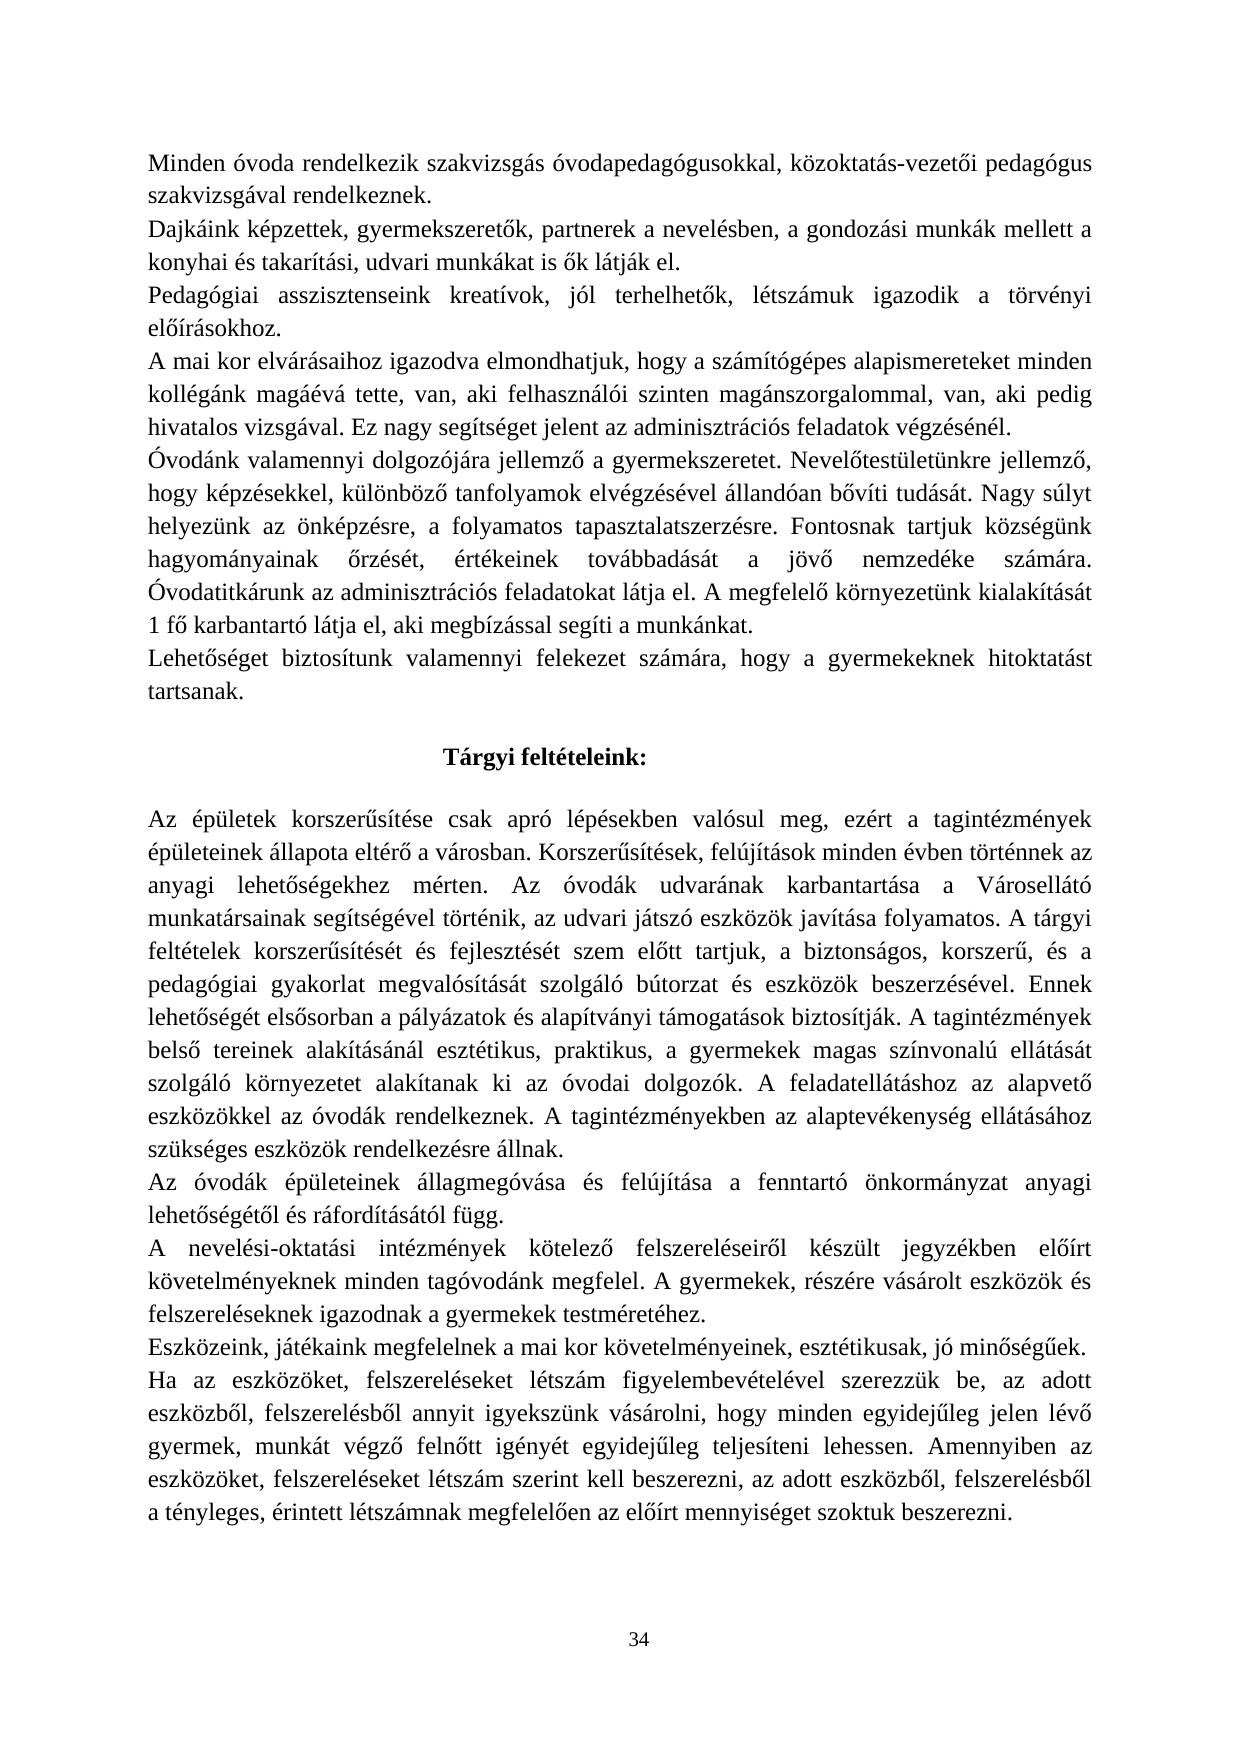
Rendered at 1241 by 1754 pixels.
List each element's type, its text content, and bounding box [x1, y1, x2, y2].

text A nevelési-oktatási intézmények kötelező felszereléseiről készült jegyzékben előírt követelményeknek minden tagóvodánk megfelel. A gyermekek, részére vásárolt eszközök és felszereléseknek igazodnak a gyermekek testméretéhez. [148, 1233, 1093, 1328]
text A mai kor elvárásaihoz igazodva elmondhatjuk, hogy a számítógépes alapismereteket minden kollégánk magáévá tette, van, aki felhasználói szinten magánszorgalommal, van, aki pedig hivatalos vizsgával. Ez nagy segítséget jelent az adminisztrációs feladatok végzésénél. [148, 346, 1093, 441]
text Minden óvoda rendelkezik szakvizsgás óvodapedagógusokkal, közoktatás-vezetői pedagógus szakvizsgával rendelkeznek. [148, 148, 1093, 209]
text Eszközeink, játékaink megfelelnek a mai kor követelményeinek, esztétikusak, jó minőségűek. [148, 1332, 1093, 1361]
text Pedagógiai asszisztenseink kreatívok, jól terhelhetők, létszámuk igazodik a törvényi előírásokhoz. [148, 280, 1093, 341]
text Dajkáink képzettek, gyermekszeretők, partnerek a nevelésben, a gondozási munkák mellett a konyhai és takarítási, udvari munkákat is ők látják el. [148, 214, 1093, 275]
subtitle Tárgyi feltételeink: [443, 742, 1093, 771]
text Ha az eszközöket, felszereléseket létszám figyelembevételével szerezzük be, az adott eszközből, felszerelésből annyit igyekszünk vásárolni, hogy minden egyidejűleg jelen lévő gyermek, munkát végző felnőtt igényét egyidejűleg teljesíteni lehessen. Amennyiben az eszközöket, felszereléseket létszám szerint kell beszerezni, az adott eszközből, felszerelésből a tényleges, érintett létszámnak megfelelően az előírt mennyiséget szoktuk beszerezni. [148, 1365, 1093, 1526]
text Az épületek korszerűsítése csak apró lépésekben valósul meg, ezért a tagintézmények épületeinek állapota eltérő a városban. Korszerűsítések, felújítások minden évben történnek az anyagi lehetőségekhez mérten. Az óvodák udvarának karbantartása a Városellátó munkatársainak segítségével történik, az udvari játszó eszközök javítása folyamatos. A tárgyi feltételek korszerűsítését és fejlesztését szem előtt tartjuk, a biztonságos, korszerű, és a pedagógiai gyakorlat megvalósítását szolgáló bútorzat és eszközök beszerzésével. Ennek lehetőségét elsősorban a pályázatok és alapítványi támogatások biztosítják. A tagintézmények belső tereinek alakításánál esztétikus, praktikus, a gyermekek magas színvonalú ellátását szolgáló környezetet alakítanak ki az óvodai dolgozók. A feladatellátáshoz az alapvető eszközökkel az óvodák rendelkeznek. A tagintézményekben az alaptevékenység ellátásához szükséges eszközök rendelkezésre állnak. [148, 804, 1093, 1163]
text Lehetőséget biztosítunk valamennyi felekezet számára, hogy a gyermekeknek hitoktatást tartsanak. [148, 643, 1093, 705]
text Az óvodák épületeinek állagmegóvása és felújítása a fenntartó önkormányzat anyagi lehetőségétől és ráfordításától függ. [148, 1167, 1093, 1229]
text Óvodánk valamennyi dolgozójára jellemző a gyermekszeretet. Nevelőtestületünkre jellemző, hogy képzésekkel, különböző tanfolyamok elvégzésével állandóan bővíti tudását. Nagy súlyt helyezünk az önképzésre, a folyamatos tapasztalatszerzésre. Fontosnak tartjuk községünk hagyományainak őrzését, értékeinek továbbadását a jövő nemzedéke számára. Óvodatitkárunk az adminisztrációs feladatokat látja el. A megfelelő környezetünk kialakítását 1 fő karbantartó látja el, aki megbízással segíti a munkánkat. [148, 445, 1093, 639]
